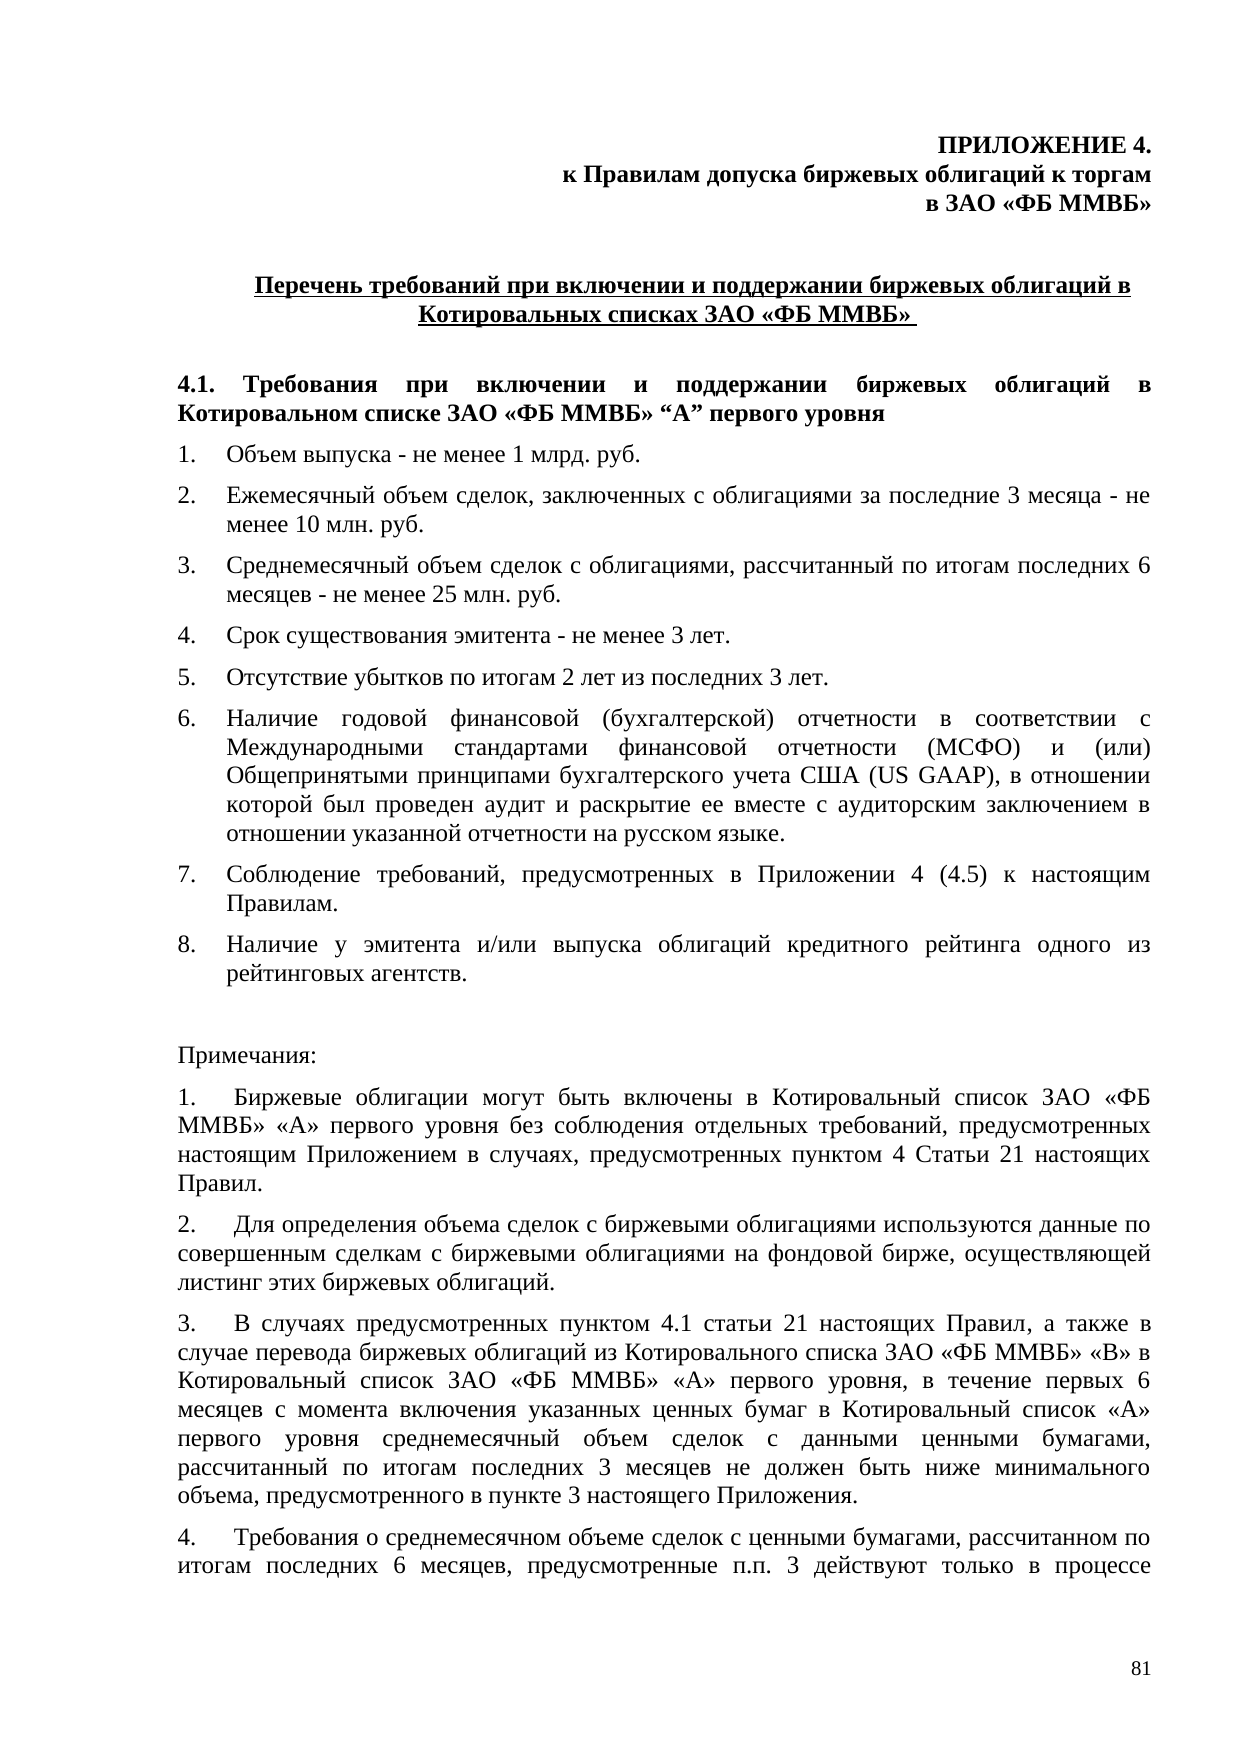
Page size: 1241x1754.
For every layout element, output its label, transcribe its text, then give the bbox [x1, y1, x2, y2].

text Примечания: [177, 1041, 1152, 1069]
text в ЗАО «ФБ ММВБ» [177, 188, 1152, 217]
text к Правилам допуска биржевых облигаций к торгам [177, 159, 1152, 188]
text 2. Для определения объема сделок с биржевыми облигациями используются данные по совершенным сделкам с биржевыми облигациями на фондовой бирже, осуществляющей листинг этих биржевых облигаций. [177, 1209, 1152, 1296]
text 2. Ежемесячный объем сделок, заключенных с облигациями за последние 3 месяца - не менее 10 млн. руб. [177, 481, 1152, 538]
subtitle Перечень требований при включении и поддержании биржевых облигаций в Котировальных списках ЗАО «ФБ ММВБ» [177, 271, 1152, 328]
text 8. Наличие у эмитента и/или выпуска облигаций кредитного рейтинга одного из рейтинговых агентств. [177, 929, 1152, 987]
text 4. Срок существования эмитента - не менее 3 лет. [177, 621, 1152, 649]
subtitle 4.1. Требования при включении и поддержании биржевых облигаций в Котировальном списке ЗАО «ФБ ММВБ» “А” первого уровня [177, 369, 1152, 427]
text 6. Наличие годовой финансовой (бухгалтерской) отчетности в соответствии с Международными стандартами финансовой отчетности (МСФО) и (или) Общепринятыми принципами бухгалтерского учета США (US GAAP), в отношении которой был проведен аудит и раскрытие ее вместе с аудиторским заключением в отношении указанной отчетности на русском языке. [177, 703, 1152, 847]
text 3. В случаях предусмотренных пунктом 4.1 статьи 21 настоящих Правил, а также в случае перевода биржевых облигаций из Котировального списка ЗАО «ФБ ММВБ» «В» в Котировальный список ЗАО «ФБ ММВБ» «А» первого уровня, в течение первых 6 месяцев с момента включения указанных ценных бумаг в Котировальный список «А» первого уровня среднемесячный объем сделок с данными ценными бумагами, рассчитанный по итогам последних 3 месяцев не должен быть ниже минимального объема, предусмотренного в пункте 3 настоящего Приложения. [177, 1308, 1152, 1509]
text 1. Биржевые облигации могут быть включены в Котировальный список ЗАО «ФБ ММВБ» «А» первого уровня без соблюдения отдельных требований, предусмотренных настоящим Приложением в случаях, предусмотренных пунктом 4 Статьи 21 настоящих Правил. [177, 1082, 1152, 1197]
text 3. Среднемесячный объем сделок с облигациями, рассчитанный по итогам последних 6 месяцев - не менее 25 млн. руб. [177, 551, 1152, 608]
text 5. Отсутствие убытков по итогам 2 лет из последних 3 лет. [177, 662, 1152, 691]
text 1. Объем выпуска - не менее 1 млрд. руб. [177, 439, 1152, 468]
text ПРИЛОЖЕНИЕ 4. [177, 131, 1152, 159]
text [177, 1522, 1152, 1579]
text 7. Соблюдение требований, предусмотренных в Приложении 4 (4.5) к настоящим Правилам. [177, 859, 1152, 917]
